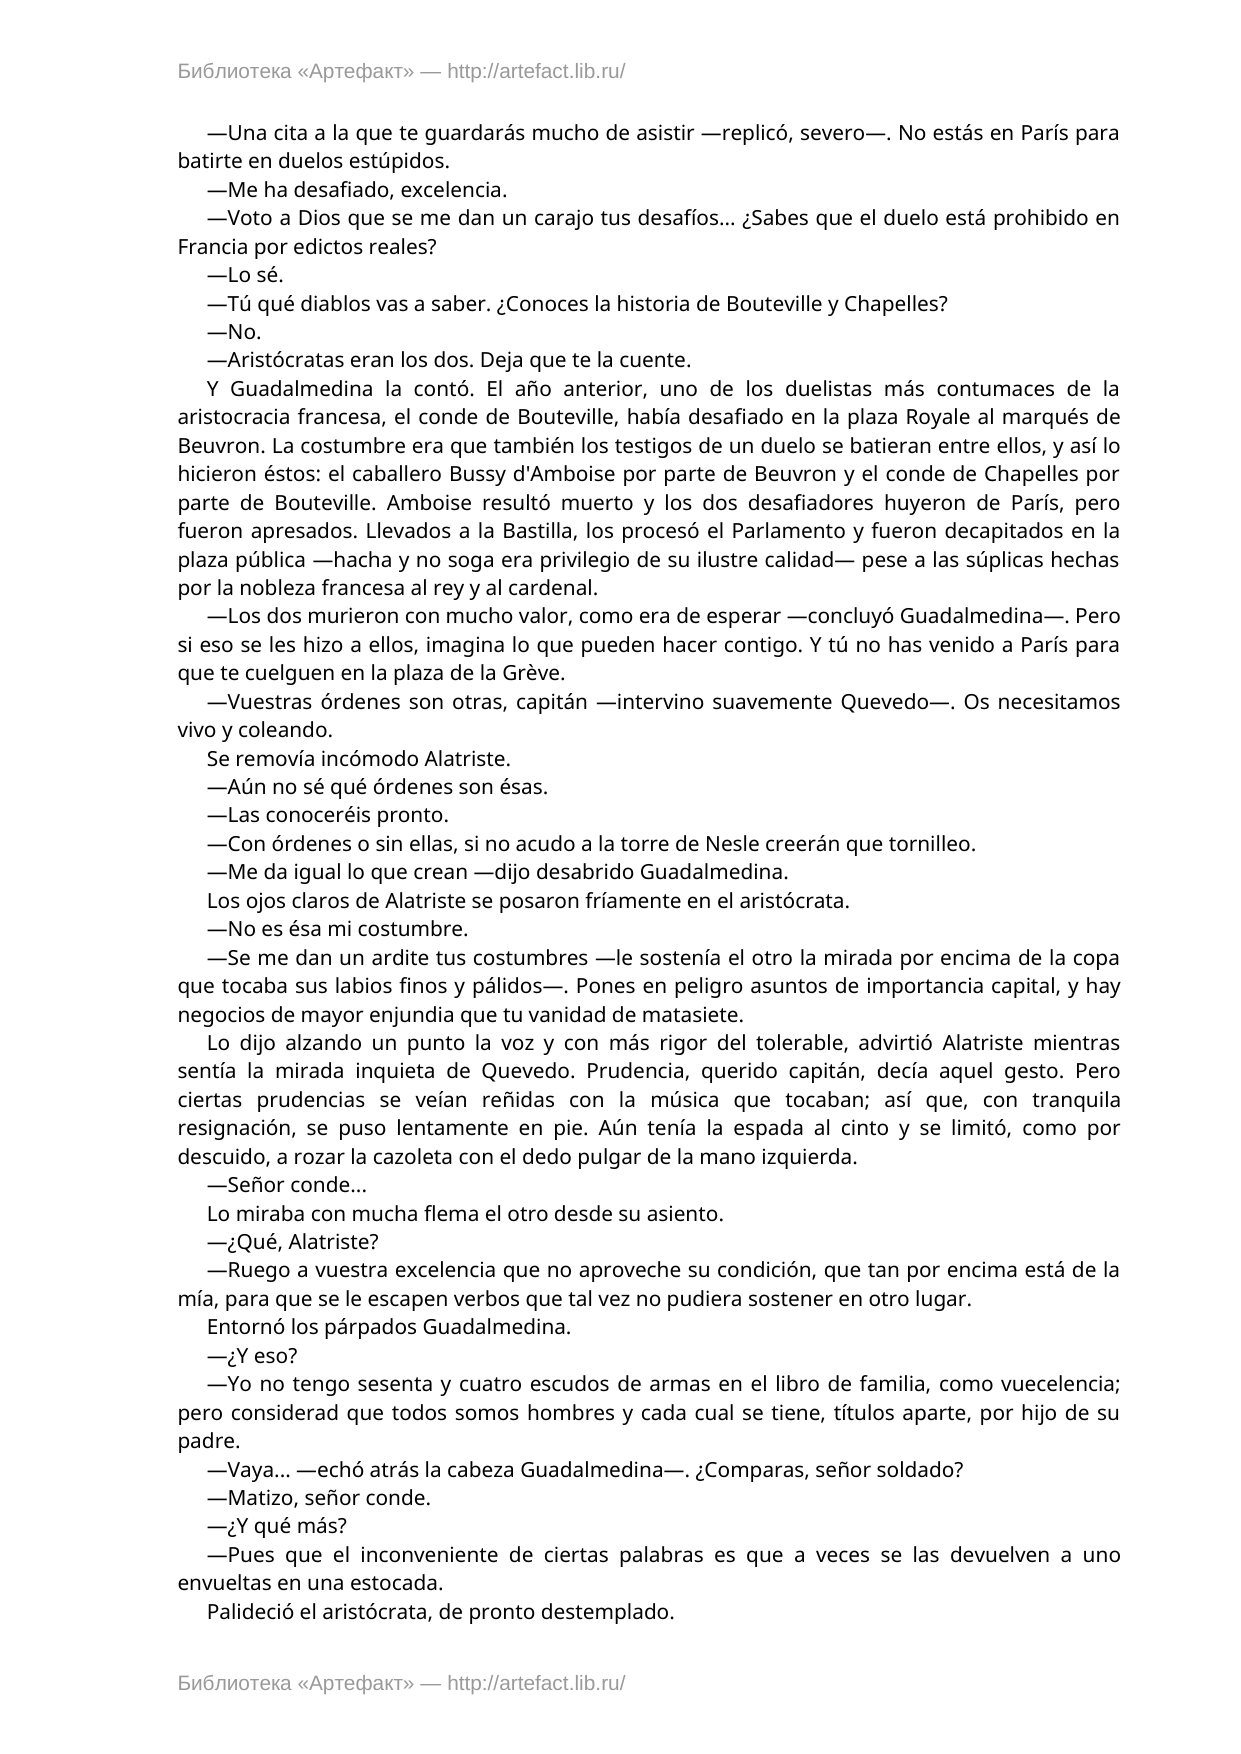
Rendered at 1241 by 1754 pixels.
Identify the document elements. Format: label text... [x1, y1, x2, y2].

text Y Guadalmedina la contó. El año anterior, uno de los duelistas más contumaces de la aristocracia francesa, el conde de Bouteville, había desafiado en la plaza Royale al marqués de Beuvron. La costumbre era que también los testigos de un duelo se batieran entre ellos, y así lo hicieron éstos: el caballero Bussy d'Amboise por parte de Beuvron y el conde de Chapelles por parte de Bouteville. Amboise resultó muerto y los dos desafiadores huyeron de París, pero fueron apresados. Llevados a la Bastilla, los procesó el Parlamento y fueron decapitados en la plaza pública —hacha y no soga era privilegio de su ilustre calidad— pese a las súplicas hechas por la nobleza francesa al rey y al cardenal. [177, 374, 1122, 602]
text —Yo no tengo sesenta y cuatro escudos de armas en el libro de familia, como vuecelencia; pero considerad que todos somos hombres y cada cual se tiene, títulos aparte, por hijo de su padre. [177, 1369, 1122, 1455]
text Palideció el aristócrata, de pronto destemplado. [177, 1597, 1122, 1625]
text —No. [177, 317, 1122, 346]
text —Voto a Dios que se me dan un carajo tus desafíos... ¿Sabes que el duelo está prohibido en Francia por edictos reales? [177, 203, 1122, 260]
text Lo dijo alzando un punto la voz y con más rigor del tolerable, advirtió Alatriste mientras sentía la mirada inquieta de Quevedo. Prudencia, querido capitán, decía aquel gesto. Pero ciertas prudencias se veían reñidas con la música que tocaban; así que, con tranquila resignación, se puso lentamente en pie. Aún tenía la espada al cinto y se limitó, como por descuido, a rozar la cazoleta con el dedo pulgar de la mano izquierda. [177, 1028, 1122, 1170]
text Entornó los párpados Guadalmedina. [177, 1312, 1122, 1341]
text Los ojos claros de Alatriste se posaron fríamente en el aristócrata. [177, 886, 1122, 914]
text —Con órdenes o sin ellas, si no acudo a la torre de Nesle creerán que tornilleo. [177, 829, 1122, 857]
text Lo miraba con mucha flema el otro desde su asiento. [177, 1199, 1122, 1227]
text Se removía incómodo Alatriste. [177, 744, 1122, 772]
text —Aún no sé qué órdenes son ésas. [177, 772, 1122, 801]
text —No es ésa mi costumbre. [177, 914, 1122, 943]
text —Señor conde... [177, 1170, 1122, 1199]
text —¿Qué, Alatriste? [177, 1227, 1122, 1256]
text —Aristócratas eran los dos. Deja que te la cuente. [177, 346, 1122, 374]
text —¿Y eso? [177, 1341, 1122, 1369]
text —Los dos murieron con mucho valor, como era de esperar —concluyó Guadalmedina—. Pero si eso se les hizo a ellos, imagina lo que pueden hacer contigo. Y tú no has venido a París para que te cuelguen en la plaza de la Grève. [177, 602, 1122, 687]
text —Se me dan un ardite tus costumbres —le sostenía el otro la mirada por encima de la copa que tocaba sus labios finos y pálidos—. Pones en peligro asuntos de importancia capital, y hay negocios de mayor enjundia que tu vanidad de matasiete. [177, 943, 1122, 1028]
text —Tú qué diablos vas a saber. ¿Conoces la historia de Bouteville y Chapelles? [177, 289, 1122, 317]
text —Me da igual lo que crean —dijo desabrido Guadalmedina. [177, 857, 1122, 886]
text —Pues que el inconveniente de ciertas palabras es que a veces se las devuelven a uno envueltas en una estocada. [177, 1540, 1122, 1597]
text —Lo sé. [177, 260, 1122, 289]
text —Vuestras órdenes son otras, capitán —intervino suavemente Quevedo—. Os necesitamos vivo y coleando. [177, 687, 1122, 744]
text —Ruego a vuestra excelencia que no aproveche su condición, que tan por encima está de la mía, para que se le escapen verbos que tal vez no pudiera sostener en otro lugar. [177, 1256, 1122, 1312]
text —Me ha desafiado, excelencia. [177, 175, 1122, 203]
text —Matizo, señor conde. [177, 1483, 1122, 1512]
text —Las conoceréis pronto. [177, 801, 1122, 829]
text —Una cita a la que te guardarás mucho de asistir —replicó, severo—. No estás en París para batirte en duelos estúpidos. [177, 118, 1122, 175]
text —Vaya... —echó atrás la cabeza Guadalmedina—. ¿Comparas, señor soldado? [177, 1455, 1122, 1483]
text —¿Y qué más? [177, 1512, 1122, 1540]
